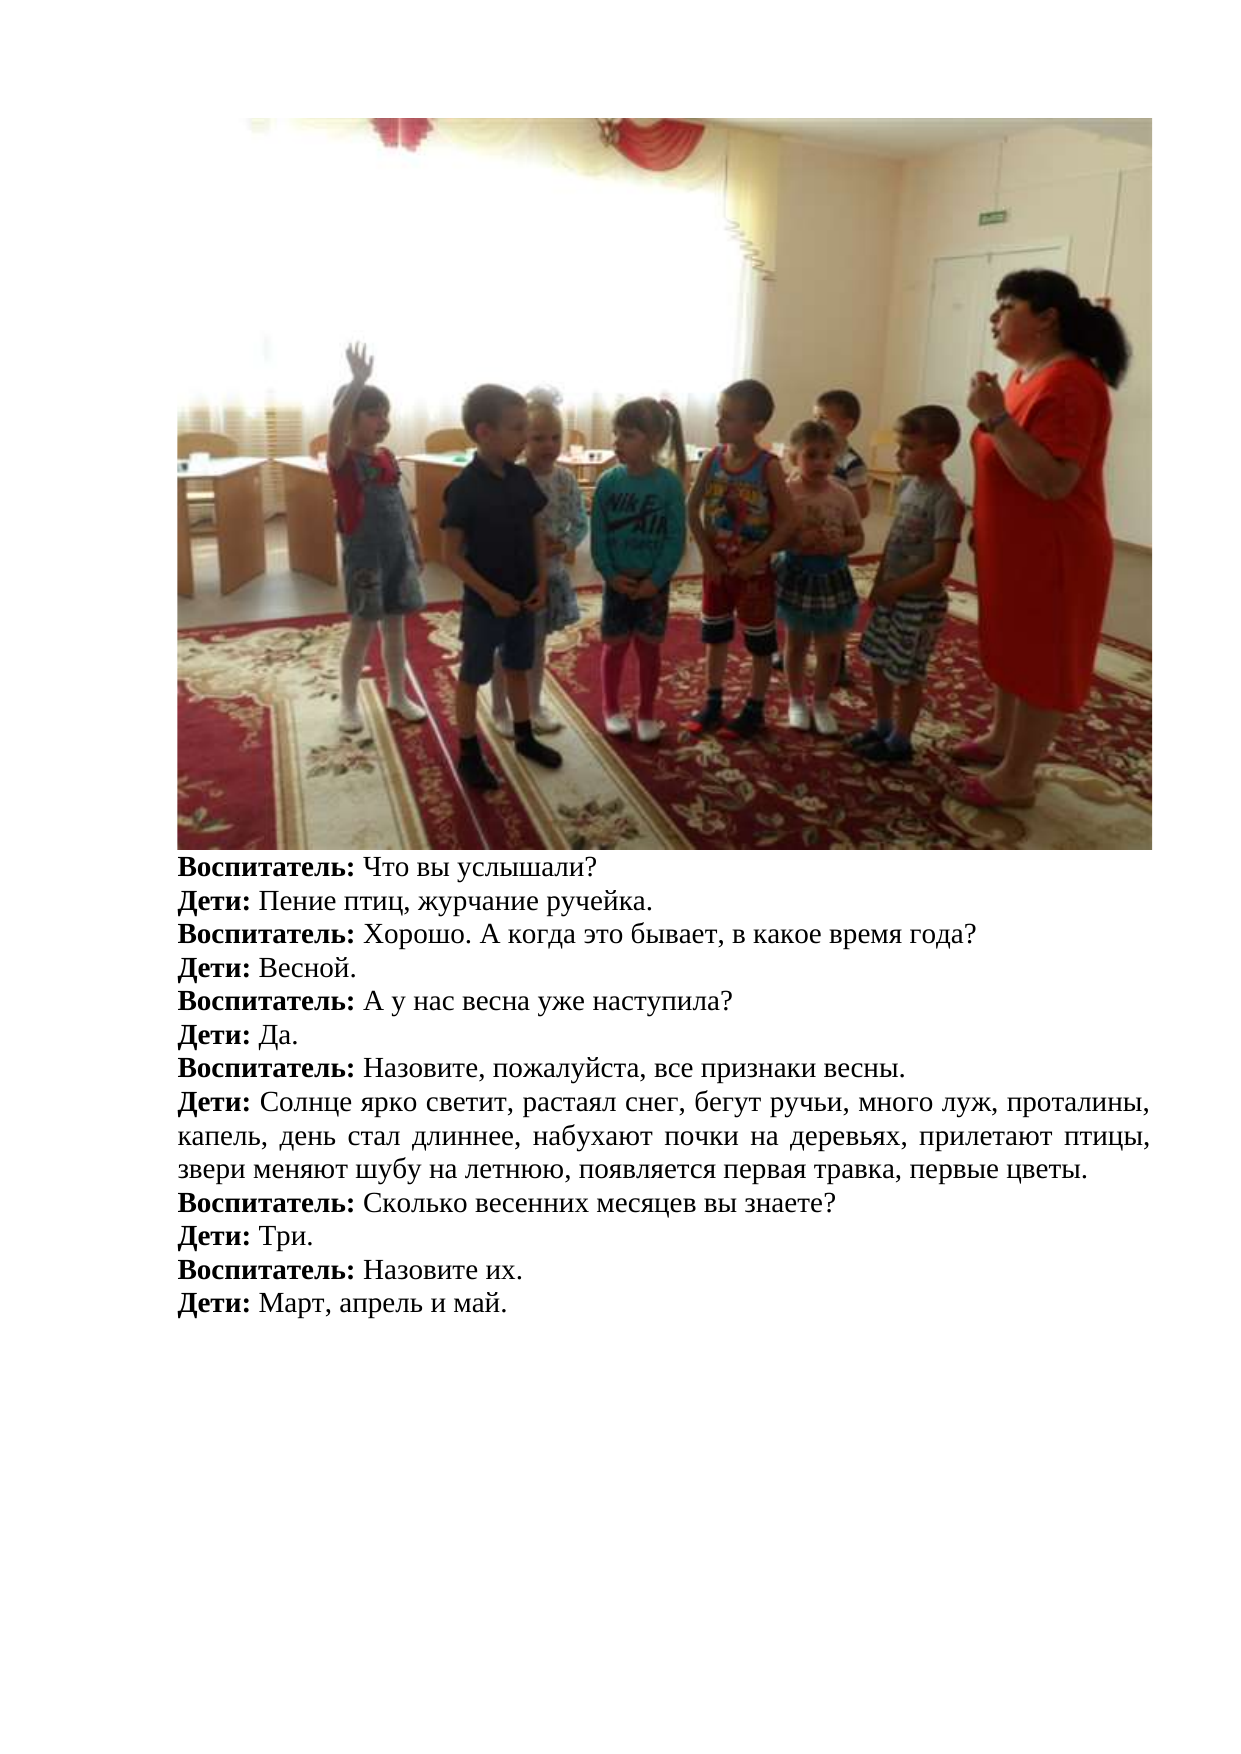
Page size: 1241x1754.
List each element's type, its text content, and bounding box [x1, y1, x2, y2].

text Дети: Да. [177, 1017, 1152, 1051]
text Воспитатель: Назовите их. [177, 1252, 1152, 1285]
text Дети: Солнце ярко светит, растаял снег, бегут ручьи, много луж, проталины, капель, день стал длиннее, набухают почки на деревьях, прилетают птицы, звери меняют шубу на летнюю, появляется первая травка, первые цветы. [177, 1084, 1152, 1185]
text Воспитатель: Сколько весенних месяцев вы знаете? [177, 1185, 1152, 1218]
text Дети: Пение птиц, журчание ручейка. [177, 883, 1152, 916]
text Воспитатель: Хорошо. А когда это бывает, в какое время года? [177, 916, 1152, 950]
text Дети: Три. [177, 1218, 1152, 1252]
picture [177, 118, 1153, 850]
text Воспитатель: Что вы услышали? [177, 850, 1152, 883]
text Воспитатель: А у нас весна уже наступила? [177, 983, 1152, 1017]
text Дети: Март, апрель и май. [177, 1285, 1152, 1319]
text Дети: Весной. [177, 950, 1152, 983]
text Воспитатель: Назовите, пожалуйста, все признаки весны. [177, 1051, 1152, 1084]
